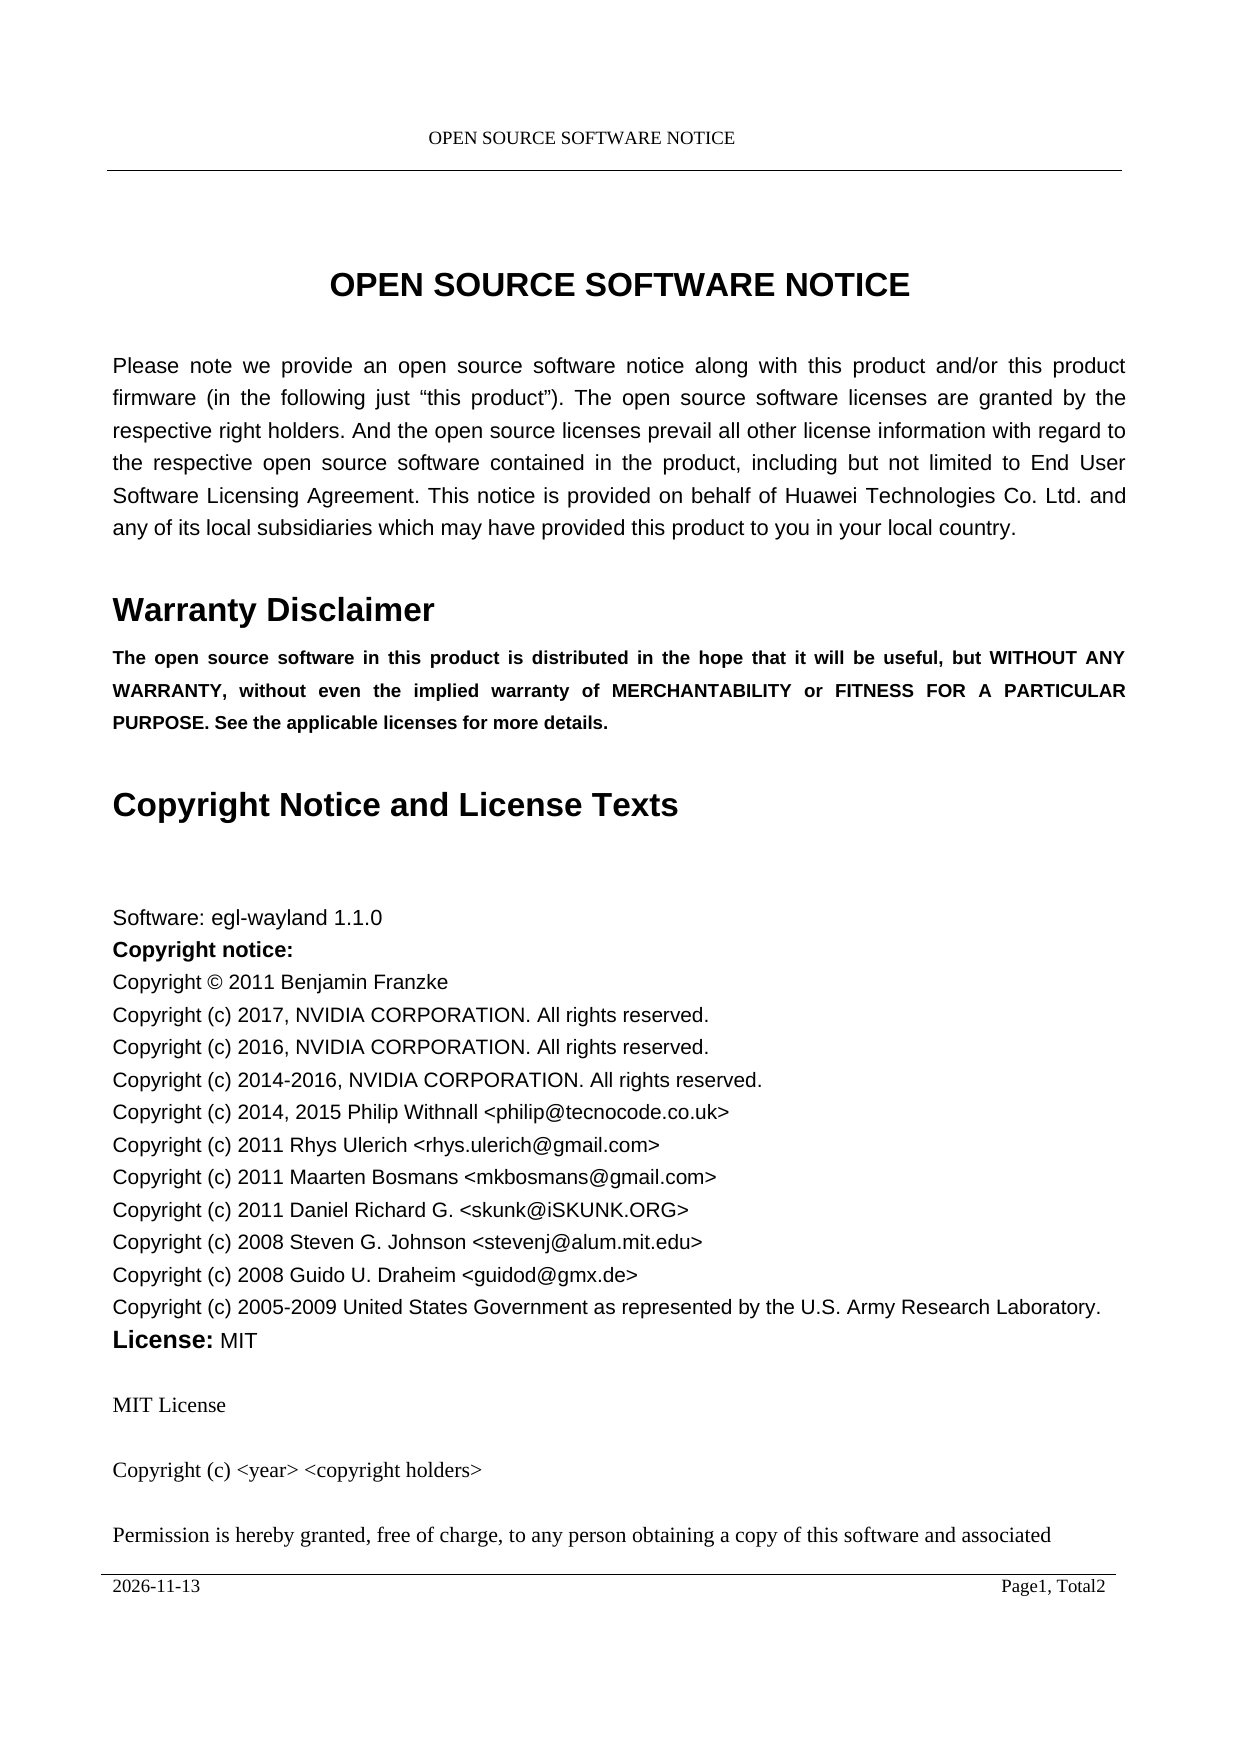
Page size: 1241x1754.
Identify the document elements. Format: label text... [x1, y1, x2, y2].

text Copyright (c) 2011 Daniel Richard G. <skunk@iSKUNK.ORG> [112, 1193, 1128, 1226]
text Copyright (c) 2005-2009 United States Government as represented by the U.S. Army Research Laboratory. [112, 1291, 1128, 1323]
text Please note we provide an open source software notice along with this product and/or this product firmware (in the following just “this product”). The open source software licenses are granted by the respective right holders. And the open source licenses prevail all other license information with regard to the respective open source software contained in the product, including but not limited to End User Software Licensing Agreement. This notice is provided on behalf of Huawei Technologies Co. Ltd. and any of its local subsidiaries which may have provided this product to you in your local country. [112, 349, 1128, 544]
text Copyright (c) 2016, NVIDIA CORPORATION. All rights reserved. [112, 1031, 1128, 1063]
text Copyright (c) 2011 Maarten Bosmans <mkbosmans@gmail.com> [112, 1161, 1128, 1193]
text Copyright (c) 2014, 2015 Philip Withnall <philip@tecnocode.co.uk> [112, 1096, 1128, 1128]
text Warranty Disclaimer [112, 576, 1128, 641]
text Copyright (c) 2008 Guido U. Draheim <guidod@gmx.de> [112, 1258, 1128, 1291]
text Copyright (c) 2011 Rhys Ulerich <rhys.ulerich@gmail.com> [112, 1128, 1128, 1161]
text Software: egl-wayland 1.1.0 [112, 901, 1128, 933]
text Copyright Notice and License Texts [112, 771, 1128, 836]
text OPEN SOURCE SOFTWARE NOTICE [112, 251, 1128, 316]
text Copyright © 2011 Benjamin Franzke [112, 966, 1128, 998]
text The open source software in this product is distributed in the hope that it will be useful, but WITHOUT ANY WARRANTY, without even the implied warranty of MERCHANTABILITY or FITNESS FOR A PARTICULAR PURPOSE. See the applicable licenses for more details. [112, 641, 1128, 739]
text Copyright (c) 2008 Steven G. Johnson <stevenj@alum.mit.edu> [112, 1226, 1128, 1258]
text Copyright (c) 2017, NVIDIA CORPORATION. All rights reserved. [112, 998, 1128, 1031]
text Copyright (c) 2014-2016, NVIDIA CORPORATION. All rights reserved. [112, 1063, 1128, 1096]
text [112, 1323, 1128, 1551]
text Copyright notice: [112, 933, 1128, 966]
